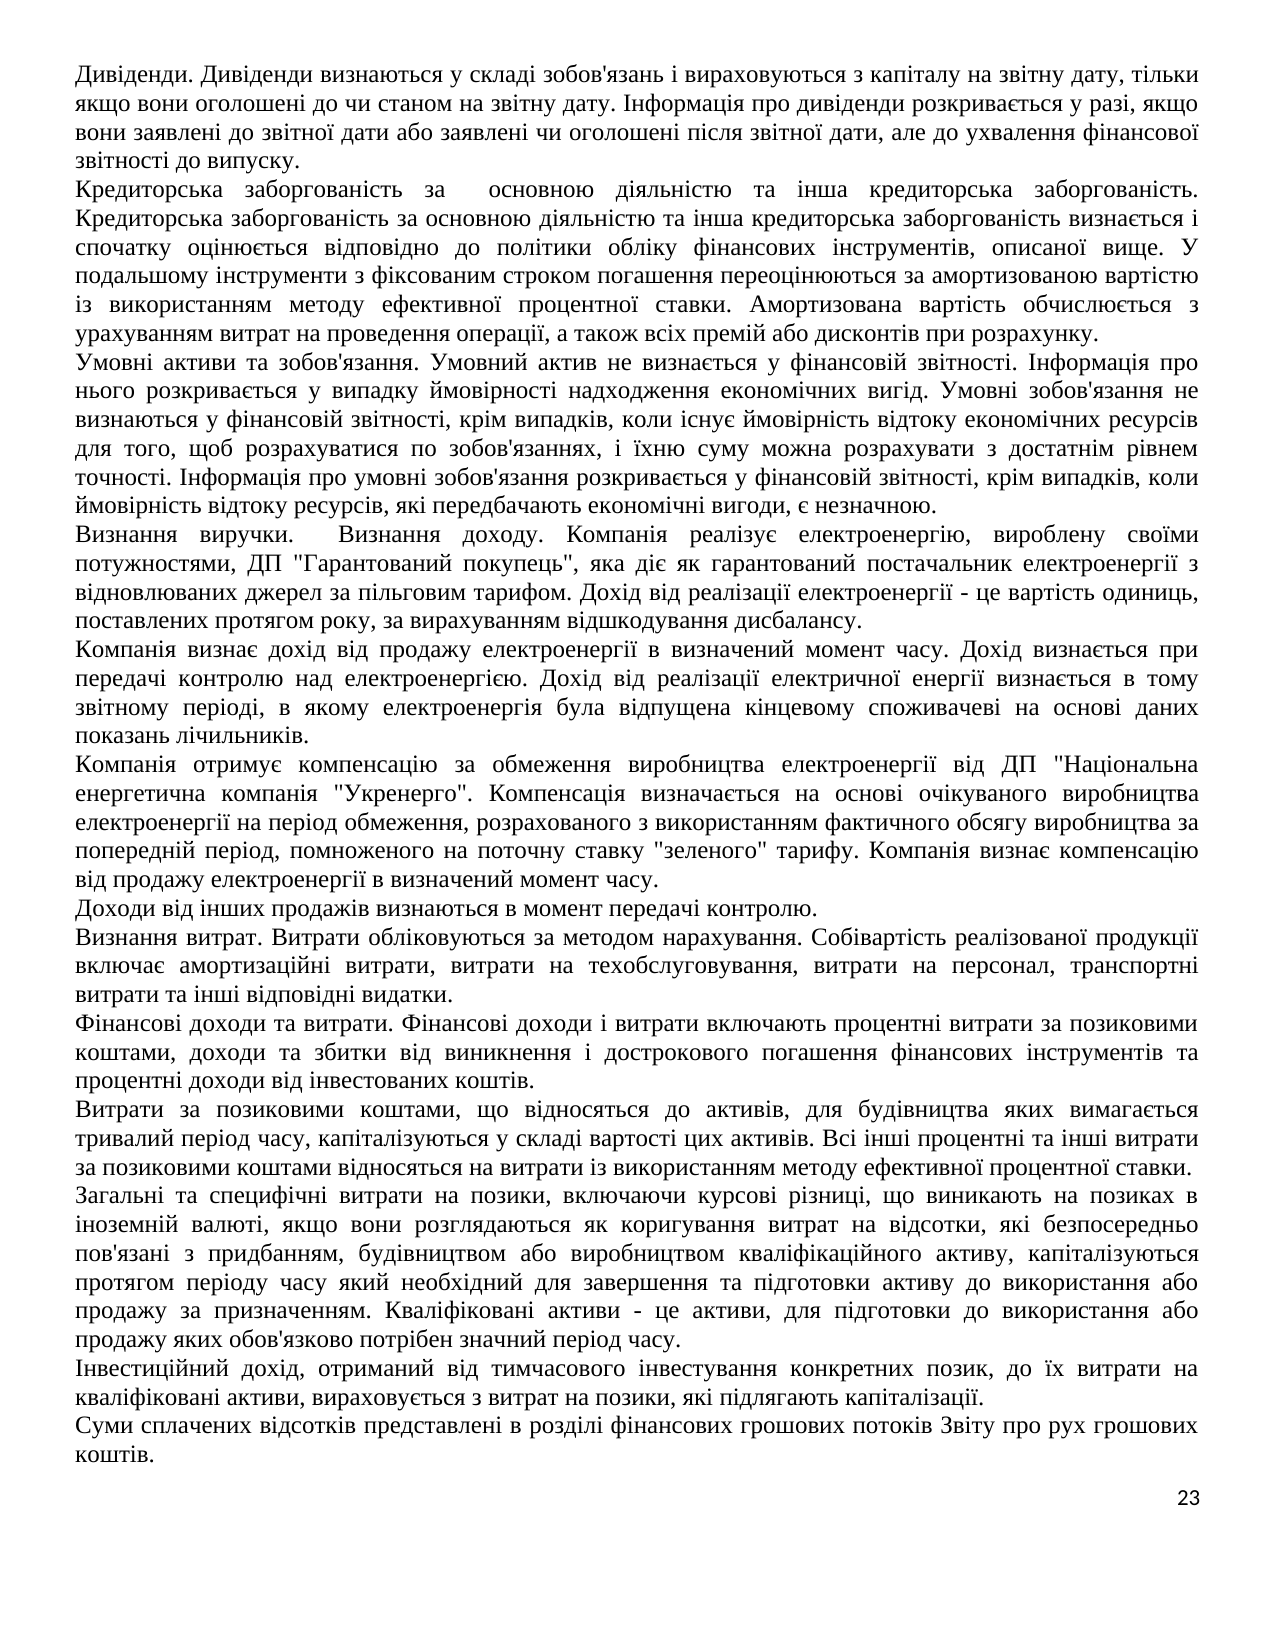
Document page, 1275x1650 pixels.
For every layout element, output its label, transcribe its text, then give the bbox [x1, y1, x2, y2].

text Компанiя визнає дохiд вiд продажу електроенергiї в визначений момент часу. Дохiд визнається при передачi контролю над електроенергiєю. Дохiд вiд реалiзацiї електричної енергiї визнається в тому звiтному перiодi, в якому електроенергiя була вiдпущена кiнцевому споживачевi на основi даних показань лiчильникiв. [75, 634, 1200, 749]
text Дивiденди. Дивiденди визнаються у складi зобов'язань i вираховуються з капiталу на звiтну дату, тiльки якщо вони оголошенi до чи станом на звiтну дату. Iнформацiя про дивiденди розкривається у разi, якщо вони заявленi до звiтної дати або заявленi чи оголошенi пiсля звiтної дати, але до ухвалення фiнансової звiтностi до випуску. [75, 59, 1200, 174]
text Фiнансовi доходи та витрати. Фiнансовi доходи i витрати включають процентнi витрати за позиковими коштами, доходи та збитки вiд виникнення i дострокового погашення фiнансових iнструментiв та процентнi доходи вiд iнвестованих коштiв. [75, 1008, 1200, 1094]
text Витрати за позиковими коштами, що вiдносяться до активiв, для будiвництва яких вимагається тривалий перiод часу, капiталiзуються у складi вартостi цих активiв. Всi iншi процентнi та iншi витрати за позиковими коштами вiдносяться на витрати iз використанням методу ефективної процентної ставки. [75, 1094, 1200, 1181]
text Визнання витрат. Витрати облiковуються за методом нарахування. Собiвартiсть реалiзованої продукцiї включає амортизацiйнi витрати, витрати на техобслуговування, витрати на персонал, транспортнi витрати та iншi вiдповiднi видатки. [75, 922, 1200, 1008]
text Кредиторська заборгованiсть за основною дiяльнiстю та iнша кредиторська заборгованiсть. Кредиторська заборгованiсть за основною дiяльнiстю та iнша кредиторська заборгованiсть визнається i спочатку оцiнюється вiдповiдно до полiтики облiку фiнансових iнструментiв, описаної вище. У подальшому iнструменти з фiксованим строком погашення переоцiнюються за амортизованою вартiстю iз використанням методу ефективної процентної ставки. Амортизована вартiсть обчислюється з урахуванням витрат на проведення операцiї, а також всiх премiй або дисконтiв при розрахунку. [75, 174, 1200, 347]
text Визнання виручки. Визнання доходу. Компанiя реалiзує електроенергiю, вироблену своїми потужностями, ДП "Гарантований покупець", яка дiє як гарантований постачальник електроенергiї з вiдновлюваних джерел за пiльговим тарифом. Дохiд вiд реалiзацiї електроенергiї - це вартiсть одиниць, поставлених протягом року, за вирахуванням вiдшкодування дисбалансу. [75, 519, 1200, 634]
text Iнвестицiйний дохiд, отриманий вiд тимчасового iнвестування конкретних позик, до їх витрати на квалiфiкованi активи, вираховується з витрат на позики, якi пiдлягають капiталiзацiї. [75, 1353, 1200, 1411]
text Суми сплачених вiдсоткiв представленi в роздiлi фiнансових грошових потокiв Звiту про рух грошових коштiв. [75, 1411, 1200, 1468]
text Умовнi активи та зобов'язання. Умовний актив не визнається у фiнансовiй звiтностi. Iнформацiя про нього розкривається у випадку ймовiрностi надходження економiчних вигiд. Умовнi зобов'язання не визнаються у фiнансовiй звiтностi, крiм випадкiв, коли iснує ймовiрнiсть вiдтоку економiчних ресурсiв для того, щоб розрахуватися по зобов'язаннях, i їхню суму можна розрахувати з достатнiм рiвнем точностi. Iнформацiя про умовнi зобов'язання розкривається у фiнансовiй звiтностi, крiм випадкiв, коли ймовiрнiсть вiдтоку ресурсiв, якi передбачають економiчнi вигоди, є незначною. [75, 347, 1200, 519]
text Загальнi та специфiчнi витрати на позики, включаючи курсовi рiзницi, що виникають на позиках в iноземнiй валютi, якщо вони розглядаються як коригування витрат на вiдсотки, якi безпосередньо пов'язанi з придбанням, будiвництвом або виробництвом квалiфiкацiйного активу, капiталiзуються протягом перiоду часу який необхiдний для завершення та пiдготовки активу до використання або продажу за призначенням. Квалiфiкованi активи - це активи, для пiдготовки до використання або продажу яких обов'язково потрiбен значний перiод часу. [75, 1181, 1200, 1353]
text Доходи вiд iнших продажiв визнаються в момент передачi контролю. [75, 893, 1200, 922]
text Компанiя отримує компенсацiю за обмеження виробництва електроенергiї вiд ДП "Нацiональна енергетична компанiя "Укренерго". Компенсацiя визначається на основi очiкуваного виробництва електроенергiї на перiод обмеження, розрахованого з використанням фактичного обсягу виробництва за попереднiй перiод, помноженого на поточну ставку "зеленого" тарифу. Компанiя визнає компенсацiю вiд продажу електроенергiї в визначений момент часу. [75, 749, 1200, 893]
